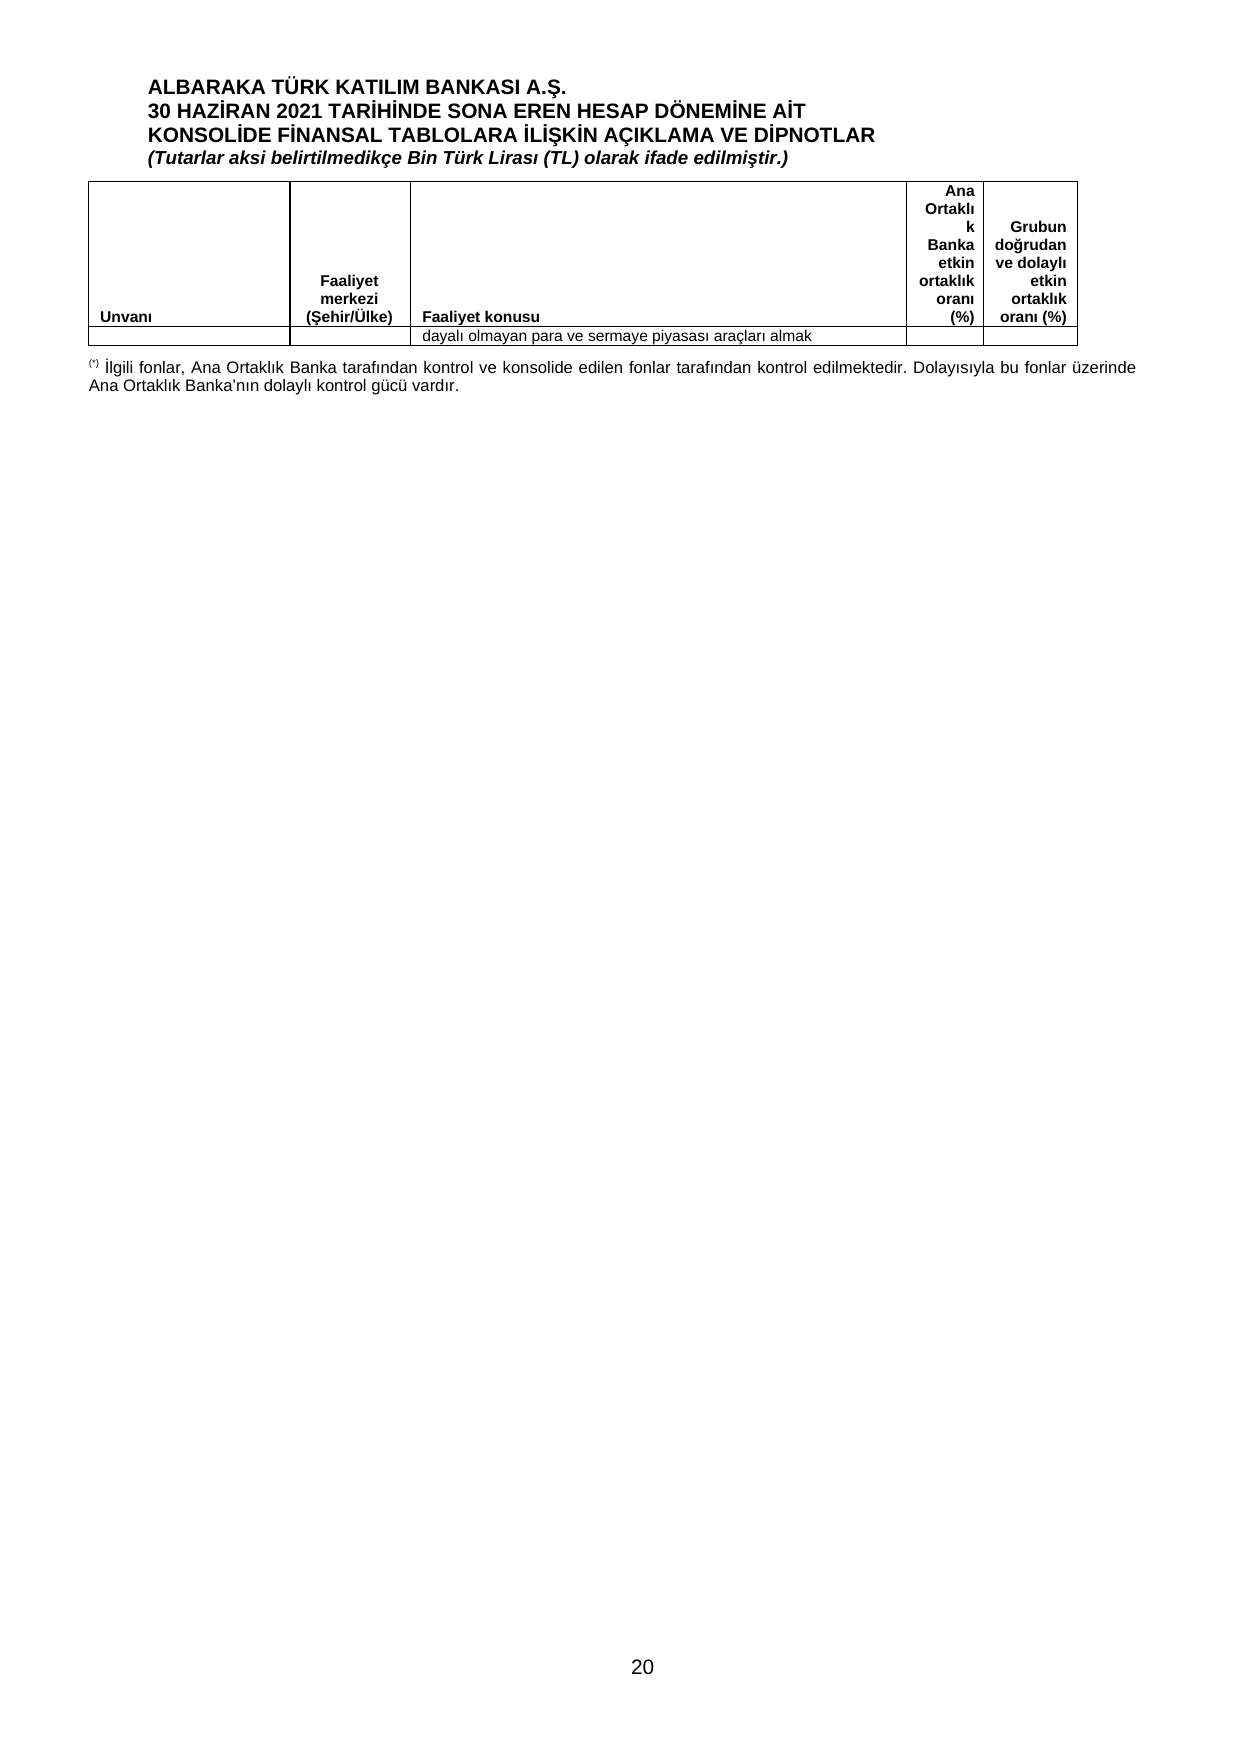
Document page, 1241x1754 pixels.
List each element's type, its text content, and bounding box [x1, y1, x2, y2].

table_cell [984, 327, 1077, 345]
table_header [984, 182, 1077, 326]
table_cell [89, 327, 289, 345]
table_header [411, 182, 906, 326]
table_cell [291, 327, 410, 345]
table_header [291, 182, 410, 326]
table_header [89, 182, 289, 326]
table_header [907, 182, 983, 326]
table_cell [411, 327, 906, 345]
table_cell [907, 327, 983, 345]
text (*) İlgili fonlar, Ana Ortaklık Banka tarafından kontrol ve konsolide edilen fonlar tarafından kontrol edilmektedir. Dolayısıyla bu fonlar üzerinde Ana Ortaklık Banka’nın dolaylı kontrol gücü vardır. [29, 359, 1137, 395]
